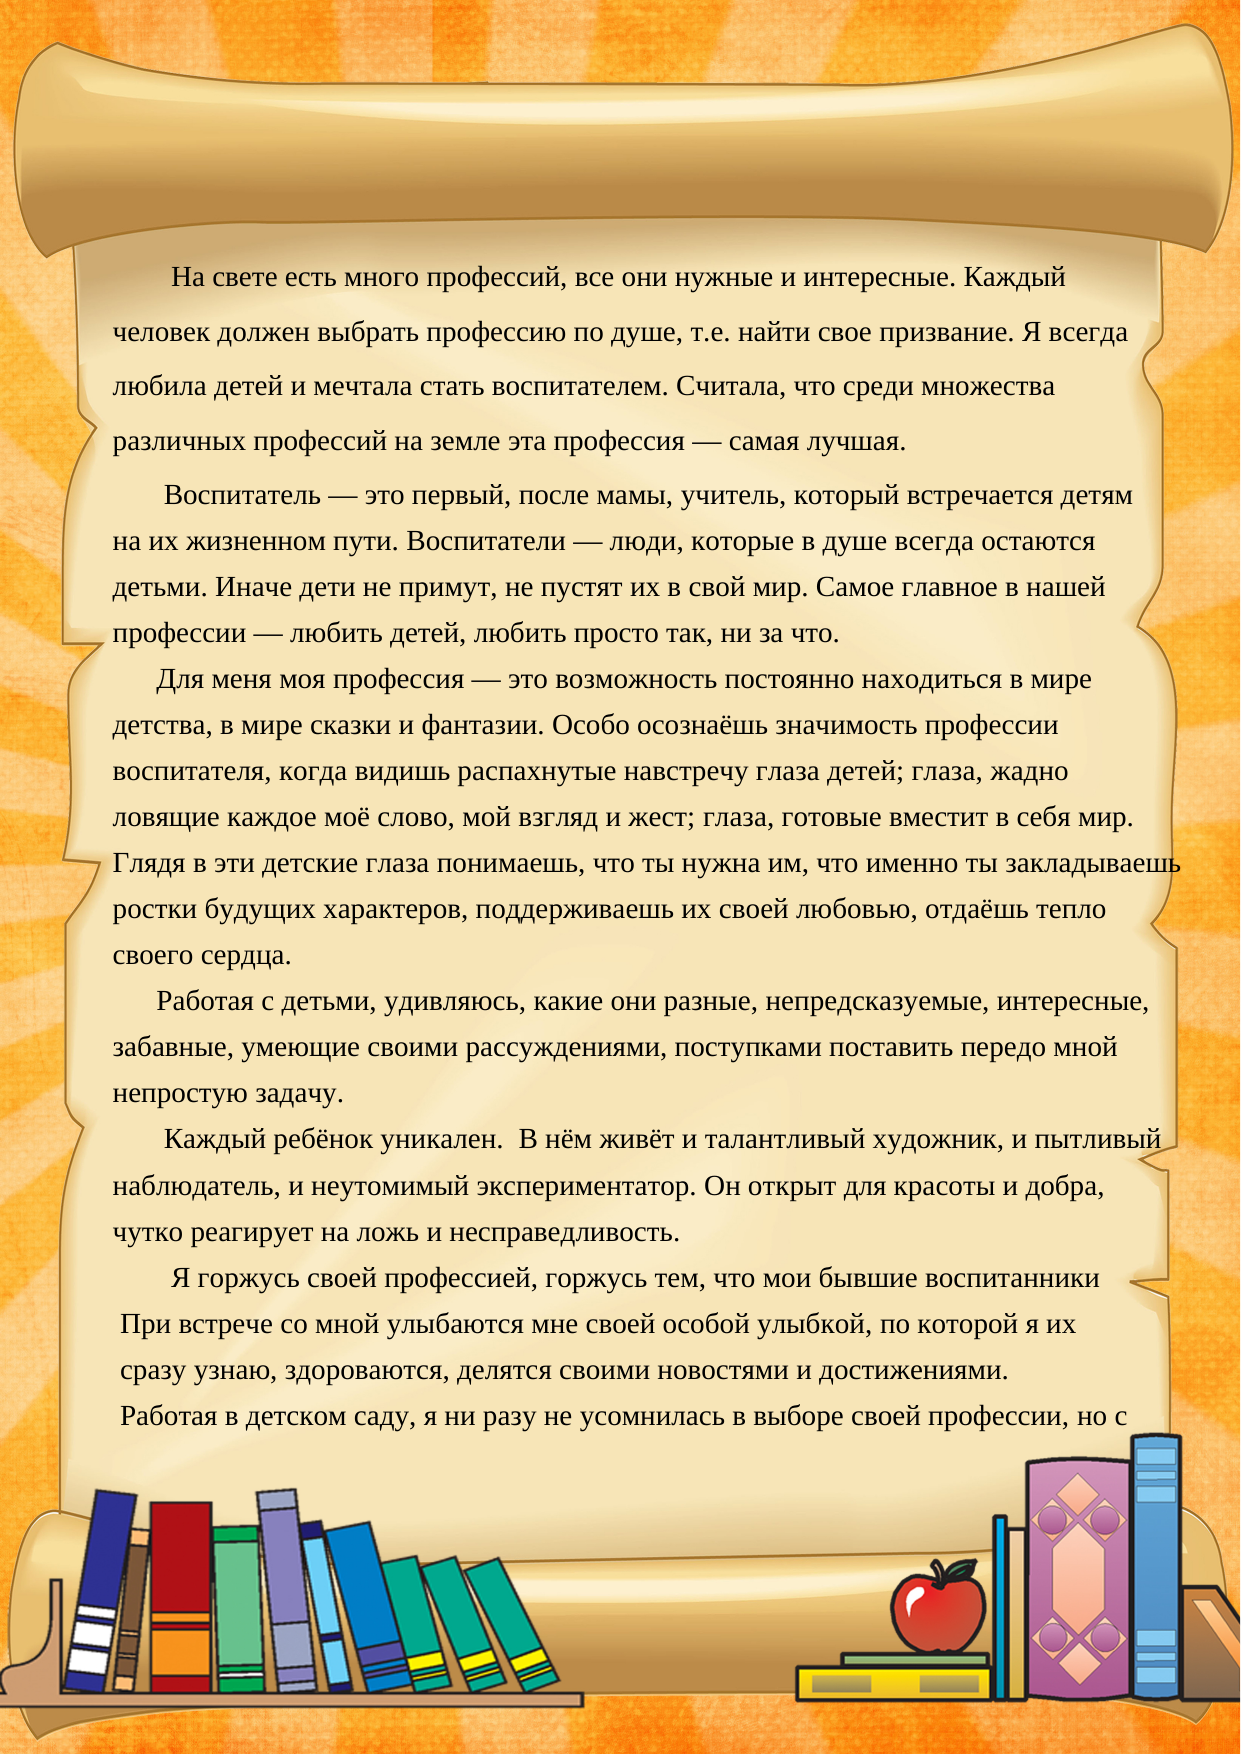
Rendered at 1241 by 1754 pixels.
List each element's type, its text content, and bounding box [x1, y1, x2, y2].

text Глядя в эти детские глаза понимаешь, что ты нужна им, что именно ты закладываешь [18, 845, 1222, 879]
text своего сердца. [18, 937, 1222, 971]
text При встрече со мной улыбаются мне своей особой улыбкой, по которой я их [18, 1306, 1222, 1339]
text профессии — любить детей, любить просто так, ни за что. [18, 615, 1222, 649]
text наблюдатель, и неутомимый экспериментатор. Он открыт для красоты и добра, [18, 1168, 1222, 1201]
text детства, в мире сказки и фантазии. Особо осознаёшь значимость профессии [18, 707, 1222, 741]
text Работая с детьми, удивляюсь, какие они разные, непредсказуемые, интересные, [18, 983, 1222, 1017]
text Для меня моя профессия — это возможность постоянно находиться в мире [18, 661, 1222, 695]
text любила детей и мечтала стать воспитателем. Считала, что среди множества [18, 368, 1222, 402]
text На свете есть много профессий, все они нужные и интересные. Каждый [18, 259, 1222, 293]
text забавные, умеющие своими рассуждениями, поступками поставить передо мной [18, 1029, 1222, 1063]
text детьми. Иначе дети не примут, не пустят их в свой мир. Самое главное в нашей [18, 569, 1222, 603]
picture [0, 0, 1241, 1754]
text Работая в детском саду, я ни разу не усомнилась в выборе своей профессии, но с [18, 1398, 1222, 1431]
text воспитателя, когда видишь распахнутые навстречу глаза детей; глаза, жадно [18, 753, 1222, 787]
text различных профессий на земле эта профессия — самая лучшая. [18, 423, 1222, 456]
text человек должен выбрать профессию по душе, т.е. найти свое призвание. Я всегда [18, 314, 1222, 347]
text Воспитатель — это первый, после мамы, учитель, который встречается детям [18, 477, 1222, 511]
text на их жизненном пути. Воспитатели — люди, которые в душе всегда остаются [18, 523, 1222, 557]
text ростки будущих характеров, поддерживаешь их своей любовью, отдаёшь тепло [18, 891, 1222, 925]
text чутко реагирует на ложь и несправедливость. [18, 1214, 1222, 1247]
text Каждый ребёнок уникален. В нём живёт и талантливый художник, и пытливый [18, 1122, 1222, 1155]
text Я горжусь своей профессией, горжусь тем, что мои бывшие воспитанники [18, 1260, 1222, 1293]
text непростую задачу. [18, 1076, 1222, 1109]
text ловящие каждое моё слово, мой взгляд и жест; глаза, готовые вместит в себя мир. [18, 799, 1222, 833]
text сразу узнаю, здороваются, делятся своими новостями и достижениями. [18, 1352, 1222, 1385]
